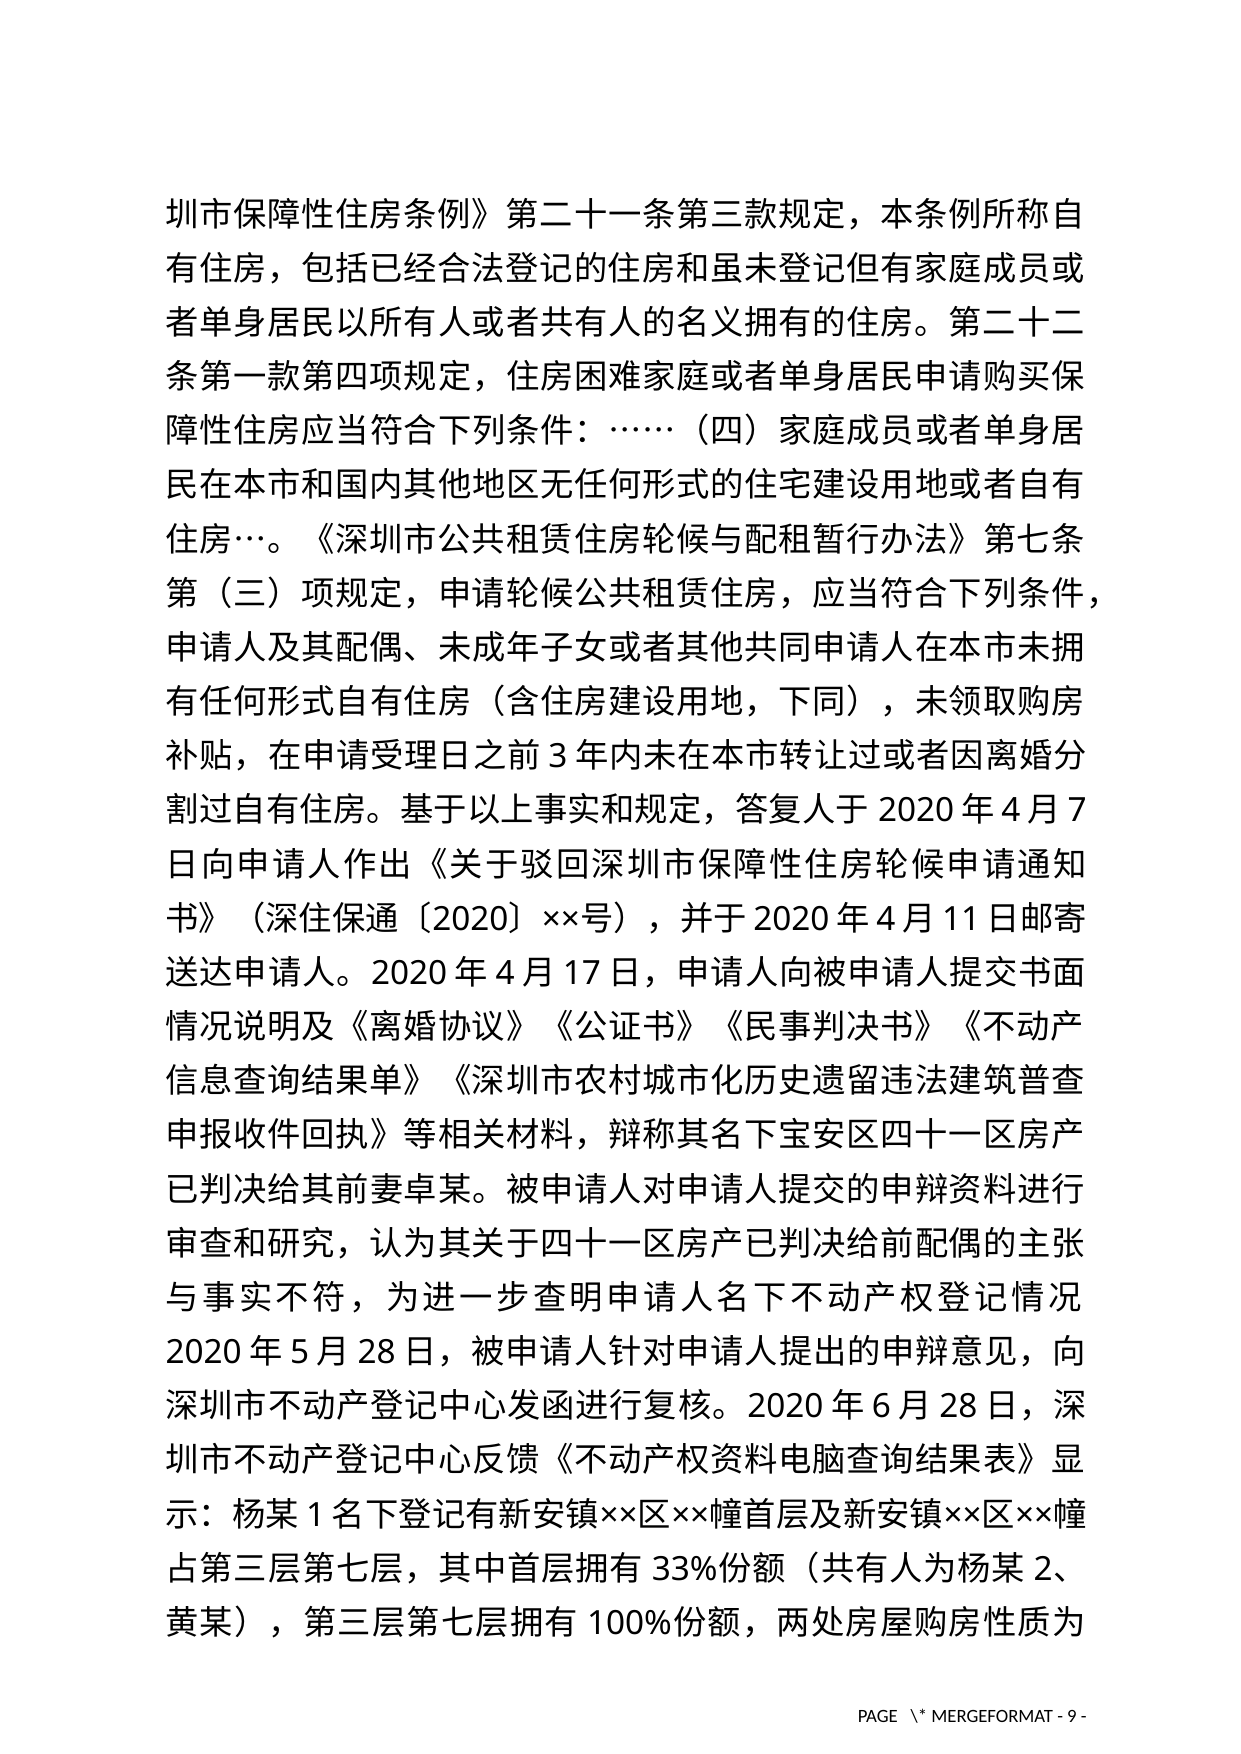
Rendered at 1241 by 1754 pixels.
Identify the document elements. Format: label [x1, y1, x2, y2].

text [165, 183, 1087, 1645]
